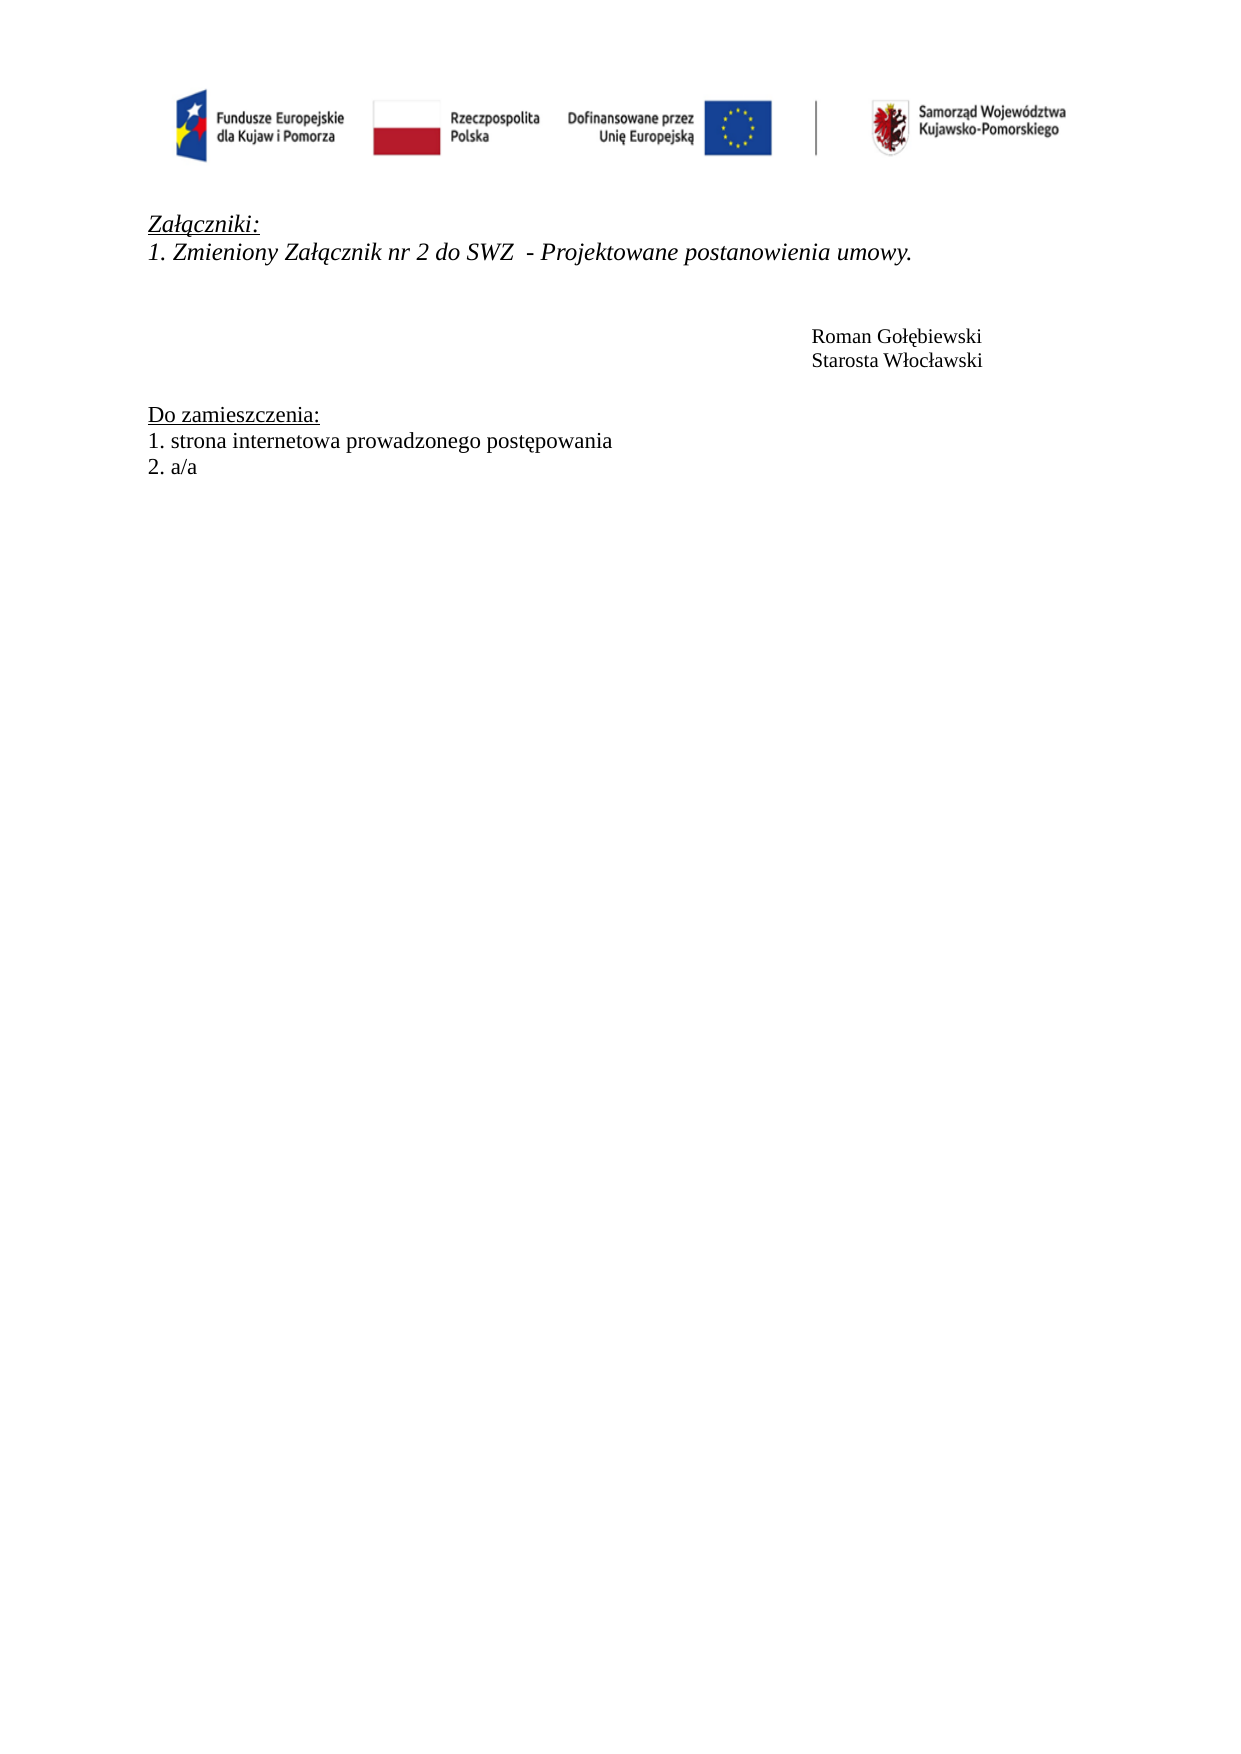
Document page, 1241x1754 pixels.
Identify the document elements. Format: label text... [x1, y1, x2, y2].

text 1. Zmieniony Załącznik nr 2 do SWZ - Projektowane postanowienia umowy. [148, 237, 1093, 266]
text Do zamieszczenia: [148, 401, 1093, 427]
text 1. strona internetowa prowadzonego postępowania [148, 427, 1093, 453]
text Roman Gołębiewski [811, 324, 1093, 348]
picture [147, 73, 1093, 180]
text Załączniki: [148, 209, 1093, 237]
text 2. a/a [148, 453, 1093, 480]
text Starosta Włocławski [811, 348, 1093, 372]
